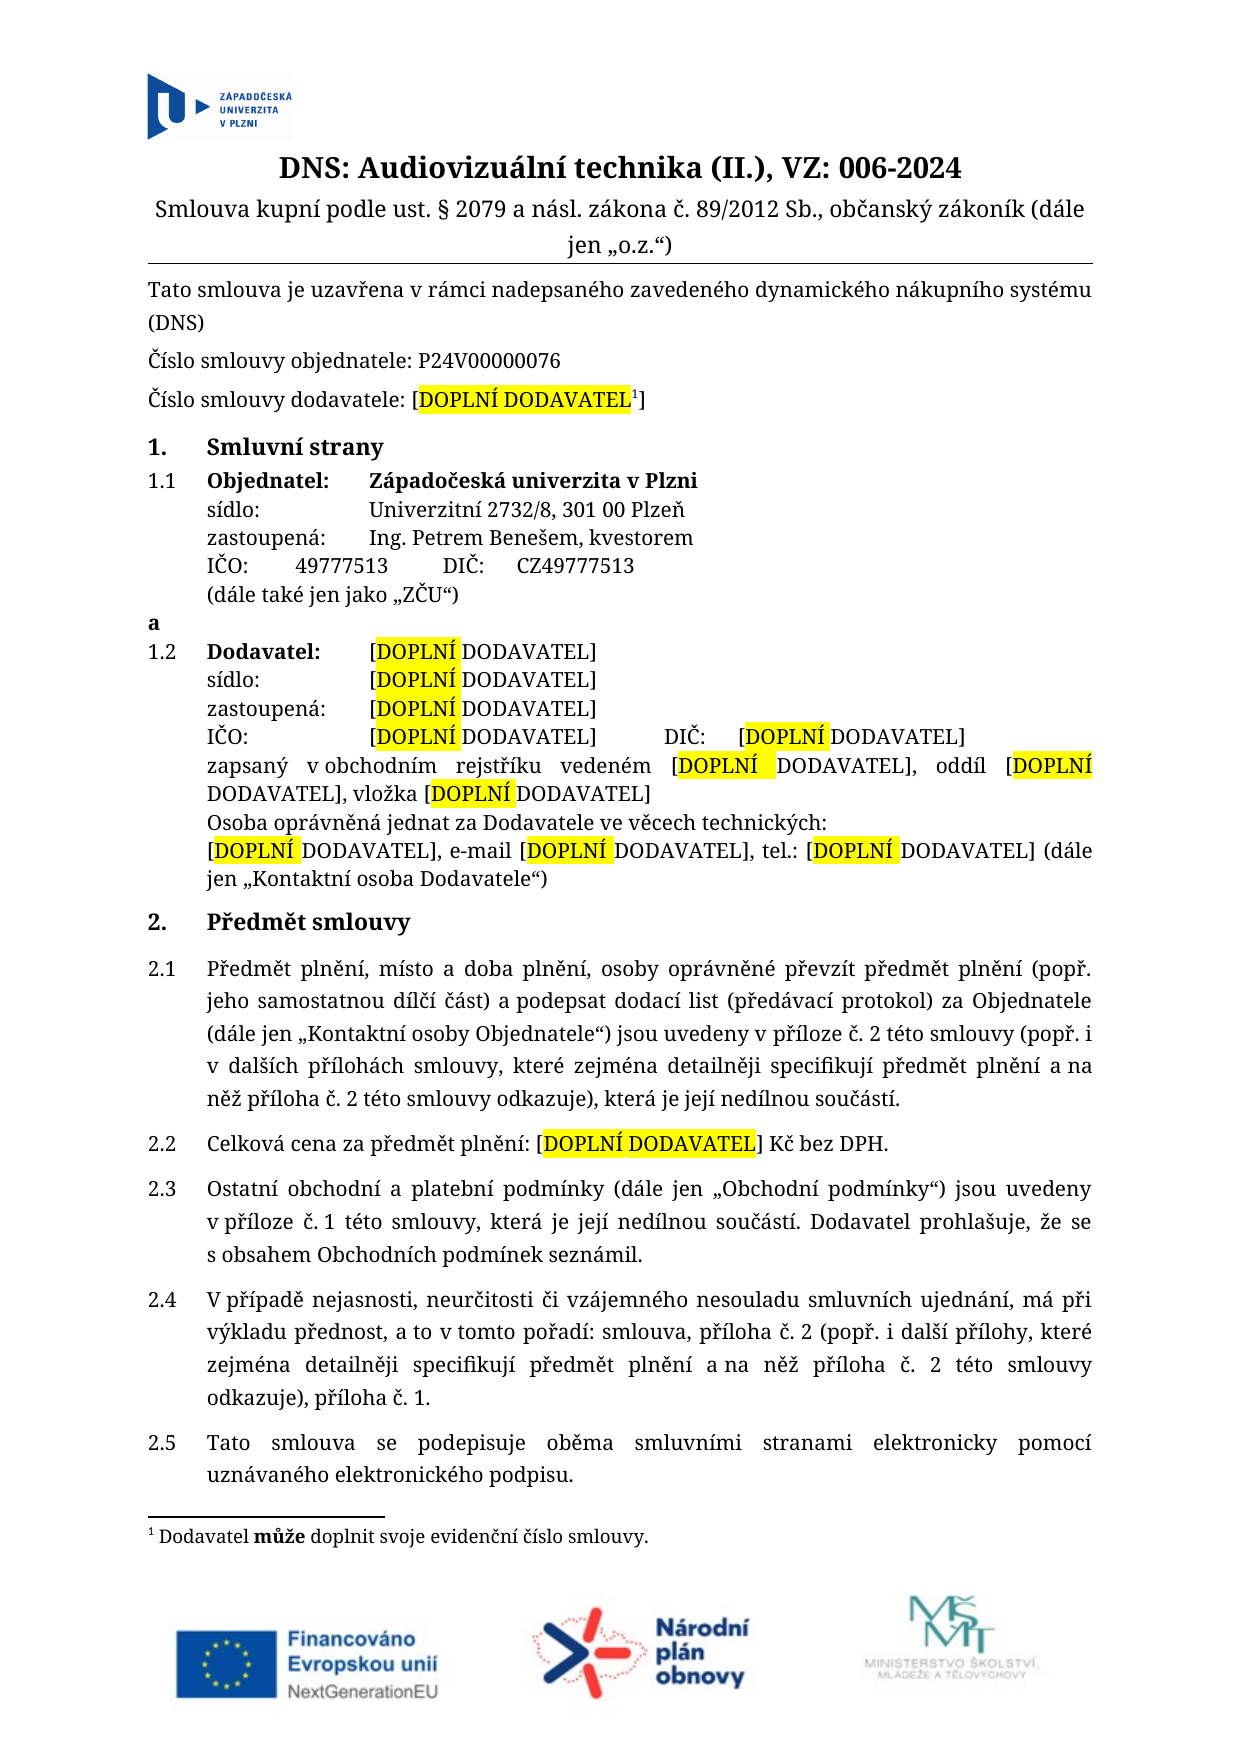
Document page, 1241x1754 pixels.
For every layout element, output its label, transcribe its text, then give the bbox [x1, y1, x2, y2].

list Ostatní obchodní a platební podmínky (dále jen „Obchodní podmínky“) jsou uvedeny v příloze č. 1 této smlouvy, která je její nedílnou součástí. Dodavatel prohlašuje, že se s obsahem Obchodních podmínek seznámil. [148, 1174, 1093, 1268]
list V případě nejasnosti, neurčitosti či vzájemného nesouladu smluvních ujednání, má při výkladu přednost, a to v tomto pořadí: smlouva, příloha č. 2 (popř. i další přílohy, které zejména detailněji specifikují předmět plnění a na něž příloha č. 2 této smlouvy odkazuje), příloha č. 1. [148, 1285, 1093, 1411]
text DNS: Audiovizuální technika (II.), VZ: 006-2024 [148, 148, 1093, 187]
text zastoupená: [DOPLNÍ DODAVATEL] [207, 694, 376, 722]
text zapsaný v obchodním rejstříku vedeném [DOPLNÍ DODAVATEL], oddíl [DOPLNÍ DODAVATEL], vložka [DOPLNÍ DODAVATEL] [207, 751, 1093, 808]
list Dodavatel: [DOPLNÍ DODAVATEL] [461, 637, 1093, 665]
list Tato smlouva se podepisuje oběma smluvními stranami elektronicky pomocí uznávaného elektronického podpisu. [148, 1428, 1093, 1489]
text (dále také jen jako „ZČU“) [207, 580, 1093, 608]
list Předmět smlouvy [148, 905, 1093, 937]
list Smluvní strany [148, 430, 1093, 462]
text IČO: 49777513 DIČ: CZ49777513 [207, 552, 1093, 580]
list Objednatel: Západočeská univerzita v Plzni [148, 466, 1093, 495]
text sídlo: [DOPLNÍ DODAVATEL] [207, 665, 376, 694]
text zastoupená: Ing. Petrem Benešem, kvestorem [207, 523, 1093, 552]
text Smlouva kupní podle ust. § 2079 a násl. zákona č. 89/2012 Sb., občanský zákoník (dále jen „o.z.“) [148, 193, 1093, 263]
list Celková cena za předmět plnění: [DOPLNÍ DODAVATEL] Kč bez DPH. [756, 1129, 1093, 1158]
text sídlo: Univerzitní 2732/8, 301 00 Plzeň [207, 495, 1093, 523]
text Tato smlouva je uzavřena v rámci nadepsaného zavedeného dynamického nákupního systému (DNS) [148, 275, 1093, 336]
text sídlo: [DOPLNÍ DODAVATEL] [461, 665, 1093, 694]
text a [148, 608, 1093, 637]
list Dodavatel: [DOPLNÍ DODAVATEL] [148, 637, 376, 665]
text Číslo smlouvy objednatele: P24V00000076 [148, 346, 1093, 375]
text Osoba oprávněná jednat za Dodavatele ve věcech technických: [207, 808, 1093, 836]
text Číslo smlouvy dodavatele: [DOPLNÍ DODAVATEL] [631, 385, 1093, 414]
list Celková cena za předmět plnění: [DOPLNÍ DODAVATEL] Kč bez DPH. [148, 1129, 543, 1158]
text IČO: [DOPLNÍ DODAVATEL] DIČ: [DOPLNÍ DODAVATEL] [207, 722, 376, 751]
text [DOPLNÍ DODAVATEL], e-mail [DOPLNÍ DODAVATEL], tel.: [DOPLNÍ DODAVATEL] (dále jen „Kontaktní osoba Dodavatele“) [207, 836, 1093, 893]
text Číslo smlouvy dodavatele: [DOPLNÍ DODAVATEL] [148, 385, 419, 414]
text IČO: [DOPLNÍ DODAVATEL] DIČ: [DOPLNÍ DODAVATEL] [830, 722, 1093, 751]
text IČO: [DOPLNÍ DODAVATEL] DIČ: [DOPLNÍ DODAVATEL] [461, 722, 745, 751]
picture [147, 1548, 1093, 1726]
picture [147, 73, 292, 140]
list Předmět plnění, místo a doba plnění, osoby oprávněné převzít předmět plnění (popř. jeho samostatnou dílčí část) a podepsat dodací list (předávací protokol) za Objednatele (dále jen „Kontaktní osoby Objednatele“) jsou uvedeny v příloze č. 2 této smlouvy (popř. i v dalších přílohách smlouvy, které zejména detailněji specifikují předmět plnění a na něž příloha č. 2 této smlouvy odkazuje), která je její nedílnou součástí. [148, 954, 1093, 1113]
text zastoupená: [DOPLNÍ DODAVATEL] [461, 694, 1093, 722]
